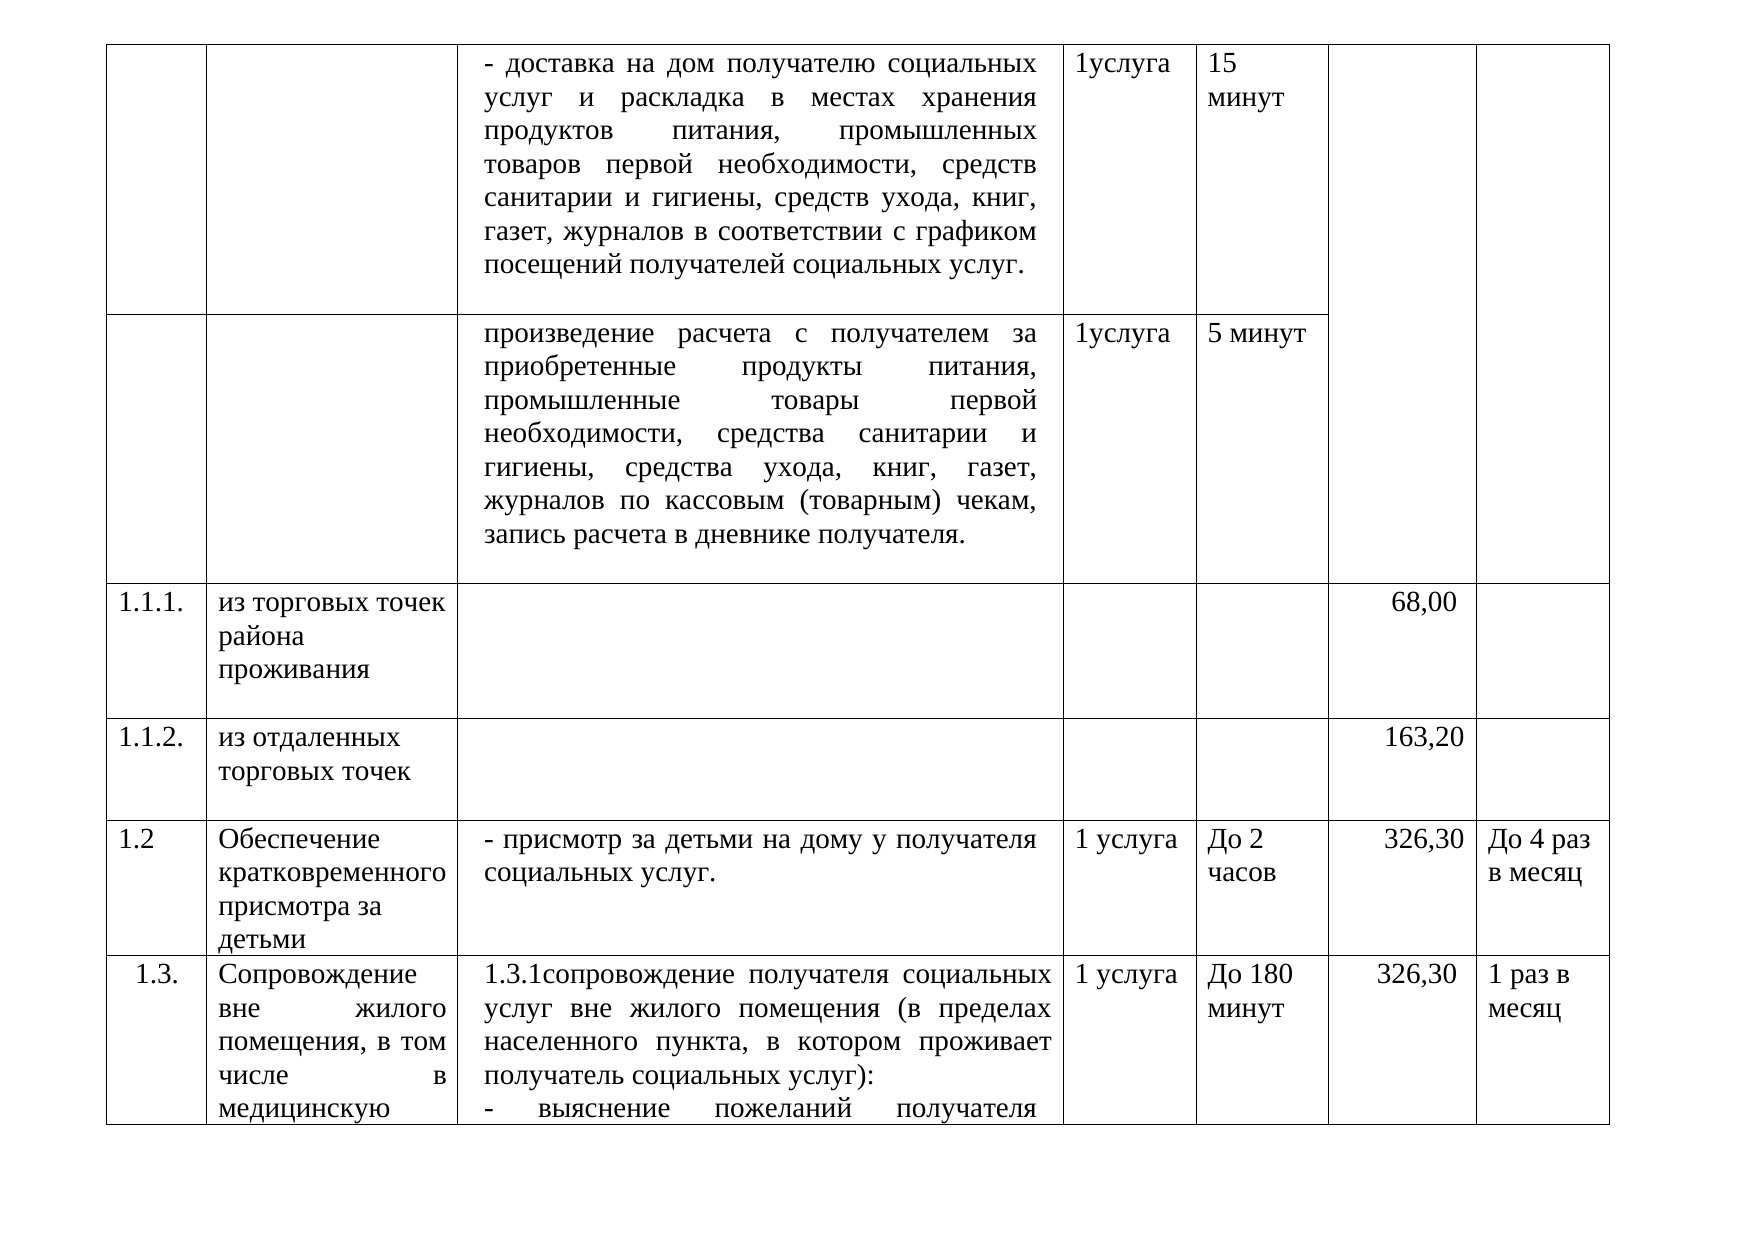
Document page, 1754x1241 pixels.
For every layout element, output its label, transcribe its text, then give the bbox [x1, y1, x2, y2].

table_cell из отдаленных торговых точек [207, 719, 457, 820]
table_cell Обеспечение кратковременного присмотра за детьми [207, 821, 457, 955]
table_cell [458, 584, 1063, 718]
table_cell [207, 956, 457, 1124]
table_cell произведение расчета с получателем за приобретенные продукты питания, промышленные товары первой необходимости, средства санитарии и гигиены, средства ухода, книг, газет, журналов по кассовым (товарным) чекам, запись расчета в дневнике получателя. [458, 315, 1063, 583]
table_cell [1197, 719, 1328, 820]
table_cell [207, 45, 457, 314]
table_cell 1.3. [107, 956, 206, 1124]
table_cell 15 минут [1197, 45, 1328, 314]
table_cell 1.1.1. [107, 584, 206, 718]
table_cell [107, 315, 206, 583]
table_cell [1064, 584, 1196, 718]
table_cell [107, 45, 206, 314]
table_cell 326,30 [1329, 956, 1476, 1124]
table_cell 163,20 [1329, 719, 1476, 820]
table_cell 1.2 [107, 821, 206, 955]
table_cell 1 услуга [1064, 956, 1196, 1124]
table_cell из торговых точек района проживания [207, 584, 457, 718]
table_cell 1услуга [1064, 45, 1196, 314]
table_cell 1 раз в месяц [1477, 956, 1609, 1124]
table_cell - доставка на дом получателю социальных услуг и раскладка в местах хранения продуктов питания, промышленных товаров первой необходимости, средств санитарии и гигиены, средств ухода, книг, газет, журналов в соответствии с графиком посещений получателей социальных услуг. [458, 45, 1063, 314]
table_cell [458, 956, 1063, 1124]
table_cell 326,30 [1329, 821, 1476, 955]
table_cell 1услуга [1064, 315, 1196, 583]
table_cell 1.1.2. [107, 719, 206, 820]
table_cell До 4 раз в месяц [1477, 821, 1609, 955]
table_cell [1064, 719, 1196, 820]
table_cell [1477, 719, 1609, 820]
table_cell [458, 719, 1063, 820]
table_cell До 2 часов [1197, 821, 1328, 955]
table_cell - присмотр за детьми на дому у получателя социальных услуг. [458, 821, 1063, 955]
table_cell 5 минут [1197, 315, 1328, 583]
table_cell 68,00 [1329, 584, 1476, 718]
table_cell 1 услуга [1064, 821, 1196, 955]
table_cell [1477, 584, 1609, 718]
table_cell До 180 минут [1197, 956, 1328, 1124]
table_cell [207, 315, 457, 583]
table_cell [1197, 584, 1328, 718]
